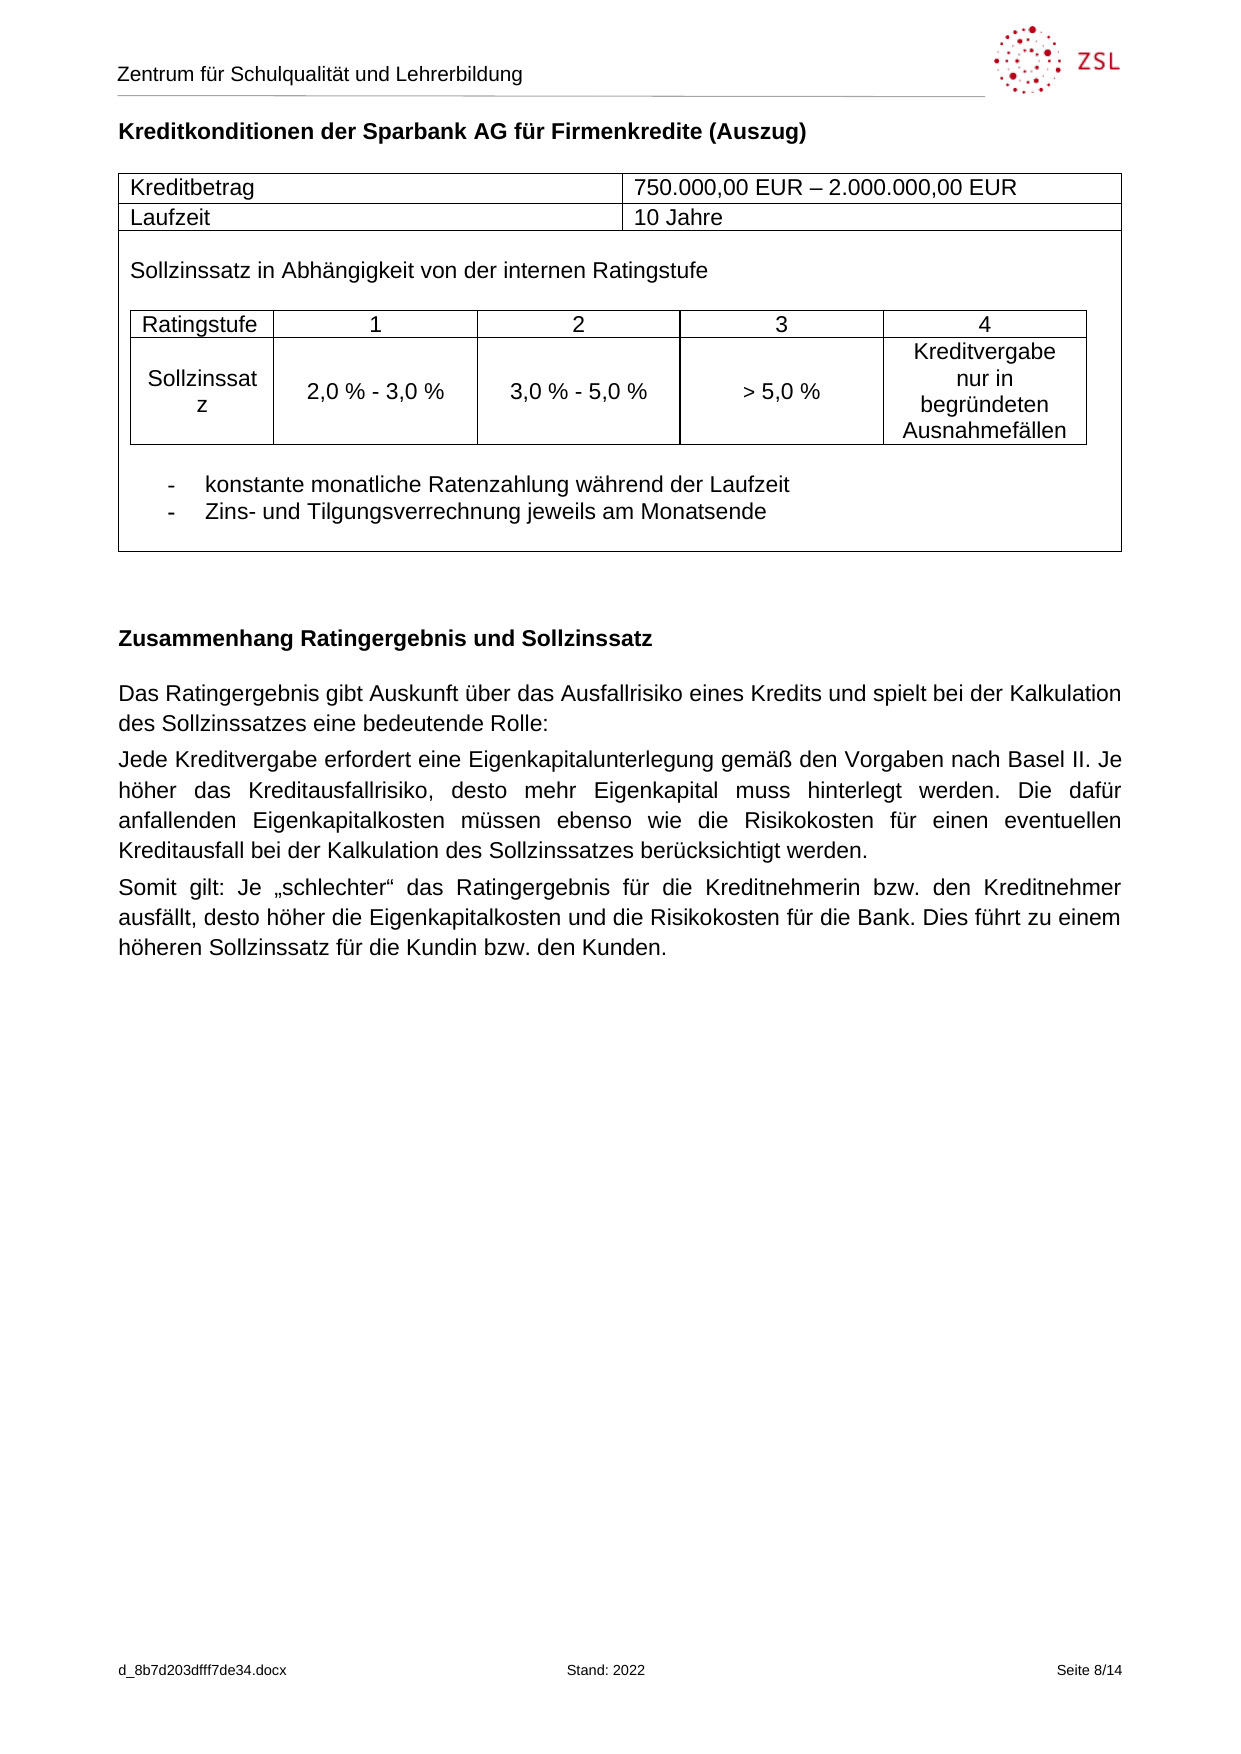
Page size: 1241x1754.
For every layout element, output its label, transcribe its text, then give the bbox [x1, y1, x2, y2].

text Jede Kreditvergabe erfordert eine Eigenkapitalunterlegung gemäß den Vorgaben nach Basel II. Je höher das Kreditausfallrisiko, desto mehr Eigenkapital muss hinterlegt werden. Die dafür anfallenden Eigenkapitalkosten müssen ebenso wie die Risikokosten für einen eventuellen Kreditausfall bei der Kalkulation des Sollzinssatzes berücksichtigt werden. [118, 746, 1122, 863]
text Das Ratingergebnis gibt Auskunft über das Ausfallrisiko eines Kredits und spielt bei der Kalkulation des Sollzinssatzes eine bedeutende Rolle: [118, 680, 1122, 736]
subtitle Zusammenhang Ratingergebnis und Sollzinssatz [118, 624, 1122, 651]
table_header Kreditbetrag [119, 174, 622, 202]
table_cell Laufzeit [119, 204, 622, 230]
text Somit gilt: Je „schlechter“ das Ratingergebnis für die Kreditnehmerin bzw. den Kreditnehmer ausfällt, desto höher die Eigenkapitalkosten und die Risikokosten für die Bank. Dies führt zu einem höheren Sollzinssatz für die Kundin bzw. den Kunden. [118, 873, 1122, 960]
table_cell Sollzinssatz in Abhängigkeit von der internen Ratingstufe [119, 231, 1121, 445]
picture [992, 25, 1122, 96]
table_cell konstante monatliche Ratenzahlung während der Laufzeit Zins- und Tilgungsverrechnung jeweils am Monatsende [119, 445, 1121, 551]
table_header 750.000,00 EUR – 2.000.000,00 EUR [623, 174, 1121, 202]
subtitle Kreditkonditionen der Sparbank AG für Firmenkredite (Auszug) [118, 118, 1122, 144]
table_cell 10 Jahre [623, 204, 1121, 230]
